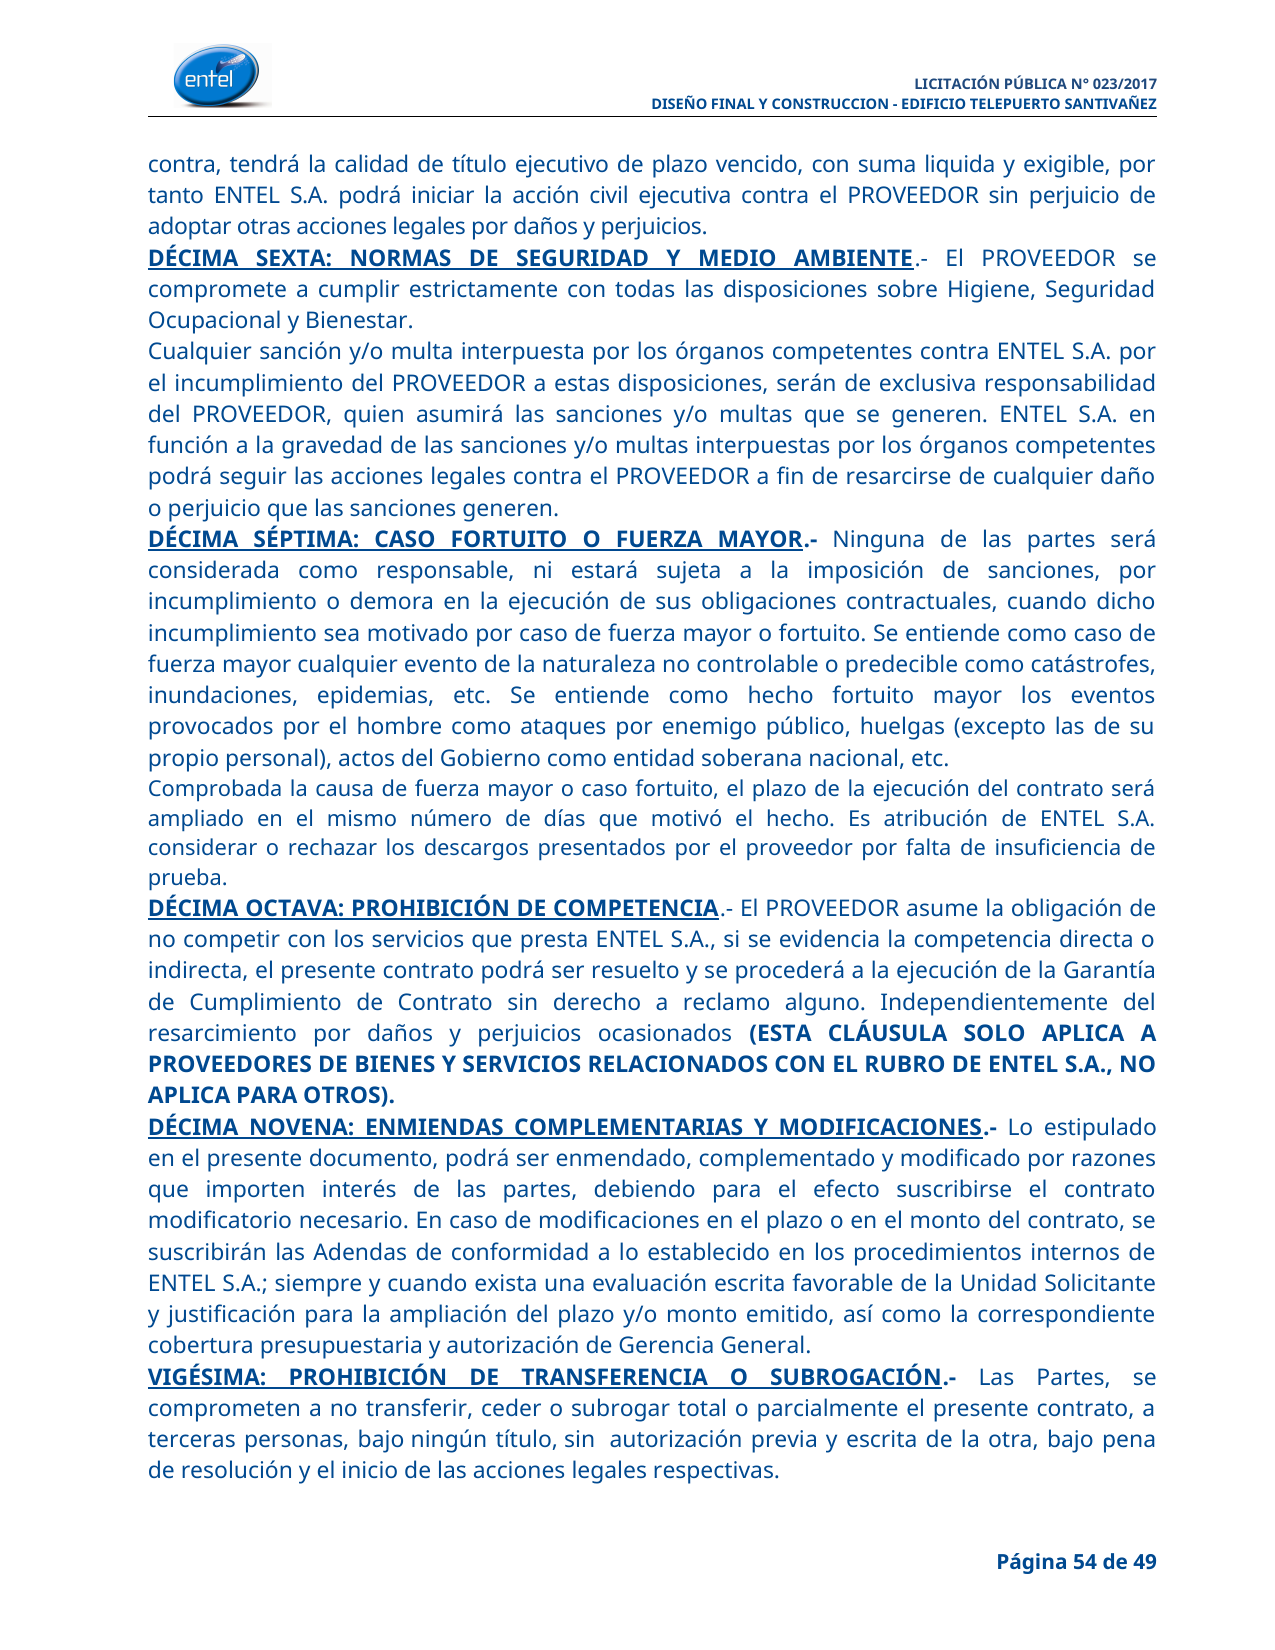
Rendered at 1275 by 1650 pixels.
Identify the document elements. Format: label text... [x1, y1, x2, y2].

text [148, 148, 1157, 241]
text Comprobada la causa de fuerza mayor o caso fortuito, el plazo de la ejecución del contrato será ampliado en el mismo número de días que motivó el hecho. Es atribución de ENTEL S.A. considerar o rechazar los descargos presentados por el proveedor por falta de insuficiencia de prueba. [148, 773, 1157, 892]
text VIGÉSIMA: PROHIBICIÓN DE TRANSFERENCIA O SUBROGACIÓN.- Las Partes, se comprometen a no transferir, ceder o subrogar total o parcialmente el presente contrato, a terceras personas, bajo ningún título, sin autorización previa y escrita de la otra, bajo pena de resolución y el inicio de las acciones legales respectivas. [148, 1361, 1157, 1486]
text DÉCIMA NOVENA: ENMIENDAS COMPLEMENTARIAS Y MODIFICACIONES.- Lo estipulado en el presente documento, podrá ser enmendado, complementado y modificado por razones que importen interés de las partes, debiendo para el efecto suscribirse el contrato modificatorio necesario. En caso de modificaciones en el plazo o en el monto del contrato, se suscribirán las Adendas de conformidad a lo establecido en los procedimientos internos de ENTEL S.A.; siempre y cuando exista una evaluación escrita favorable de la Unidad Solicitante y justificación para la ampliación del plazo y/o monto emitido, así como la correspondiente cobertura presupuestaria y autorización de Gerencia General. [148, 1111, 1157, 1361]
picture [173, 43, 272, 108]
text Cualquier sanción y/o multa interpuesta por los órganos competentes contra ENTEL S.A. por el incumplimiento del PROVEEDOR a estas disposiciones, serán de exclusiva responsabilidad del PROVEEDOR, quien asumirá las sanciones y/o multas que se generen. ENTEL S.A. en función a la gravedad de las sanciones y/o multas interpuestas por los órganos competentes podrá seguir las acciones legales contra el PROVEEDOR a fin de resarcirse de cualquier daño o perjuicio que las sanciones generen. [148, 335, 1157, 523]
text DÉCIMA SEXTA: NORMAS DE SEGURIDAD Y MEDIO AMBIENTE.- El PROVEEDOR se compromete a cumplir estrictamente con todas las disposiciones sobre Higiene, Seguridad Ocupacional y Bienestar. [148, 241, 1157, 335]
text DÉCIMA SÉPTIMA: CASO FORTUITO O FUERZA MAYOR.- Ninguna de las partes será considerada como responsable, ni estará sujeta a la imposición de sanciones, por incumplimiento o demora en la ejecución de sus obligaciones contractuales, cuando dicho incumplimiento sea motivado por caso de fuerza mayor o fortuito. Se entiende como caso de fuerza mayor cualquier evento de la naturaleza no controlable o predecible como catástrofes, inundaciones, epidemias, etc. Se entiende como hecho fortuito mayor los eventos provocados por el hombre como ataques por enemigo público, huelgas (excepto las de su propio personal), actos del Gobierno como entidad soberana nacional, etc. [148, 523, 1157, 773]
text DÉCIMA OCTAVA: PROHIBICIÓN DE COMPETENCIA.- El PROVEEDOR asume la obligación de no competir con los servicios que presta ENTEL S.A., si se evidencia la competencia directa o indirecta, el presente contrato podrá ser resuelto y se procederá a la ejecución de la Garantía de Cumplimiento de Contrato sin derecho a reclamo alguno. Independientemente del resarcimiento por daños y perjuicios ocasionados (ESTA CLÁUSULA SOLO APLICA A PROVEEDORES DE BIENES Y SERVICIOS RELACIONADOS CON EL RUBRO DE ENTEL S.A., NO APLICA PARA OTROS). [148, 892, 1157, 1111]
